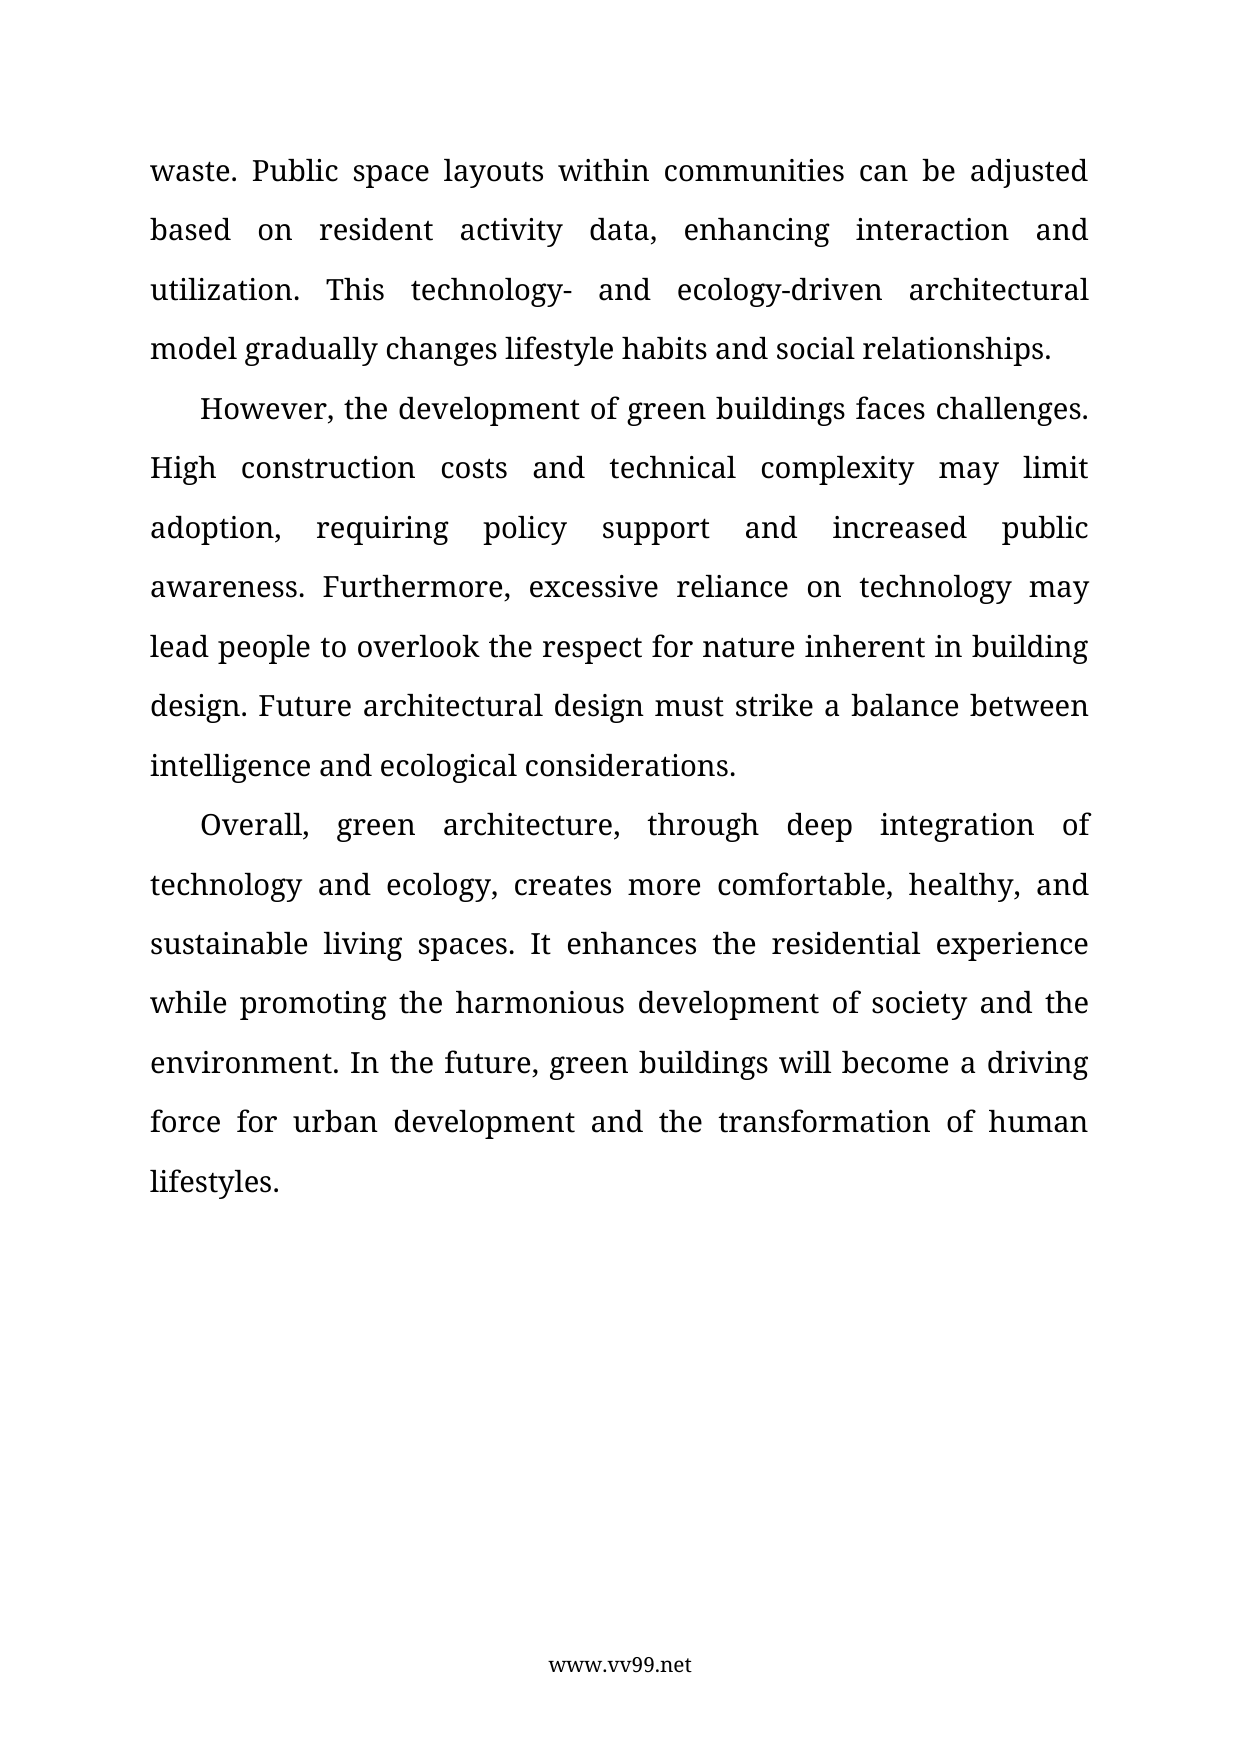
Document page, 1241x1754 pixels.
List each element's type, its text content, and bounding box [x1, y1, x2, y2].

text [150, 150, 1090, 368]
text Overall, green architecture, through deep integration of technology and ecology, creates more comfortable, healthy, and sustainable living spaces. It enhances the residential experience while promoting the harmonious development of society and the environment. In the future, green buildings will become a driving force for urban development and the transformation of human lifestyles. [150, 804, 1090, 1201]
text However, the development of green buildings faces challenges. High construction costs and technical complexity may limit adoption, requiring policy support and increased public awareness. Furthermore, excessive reliance on technology may lead people to overlook the respect for nature inherent in building design. Future architectural design must strike a balance between intelligence and ecological considerations. [150, 388, 1090, 784]
